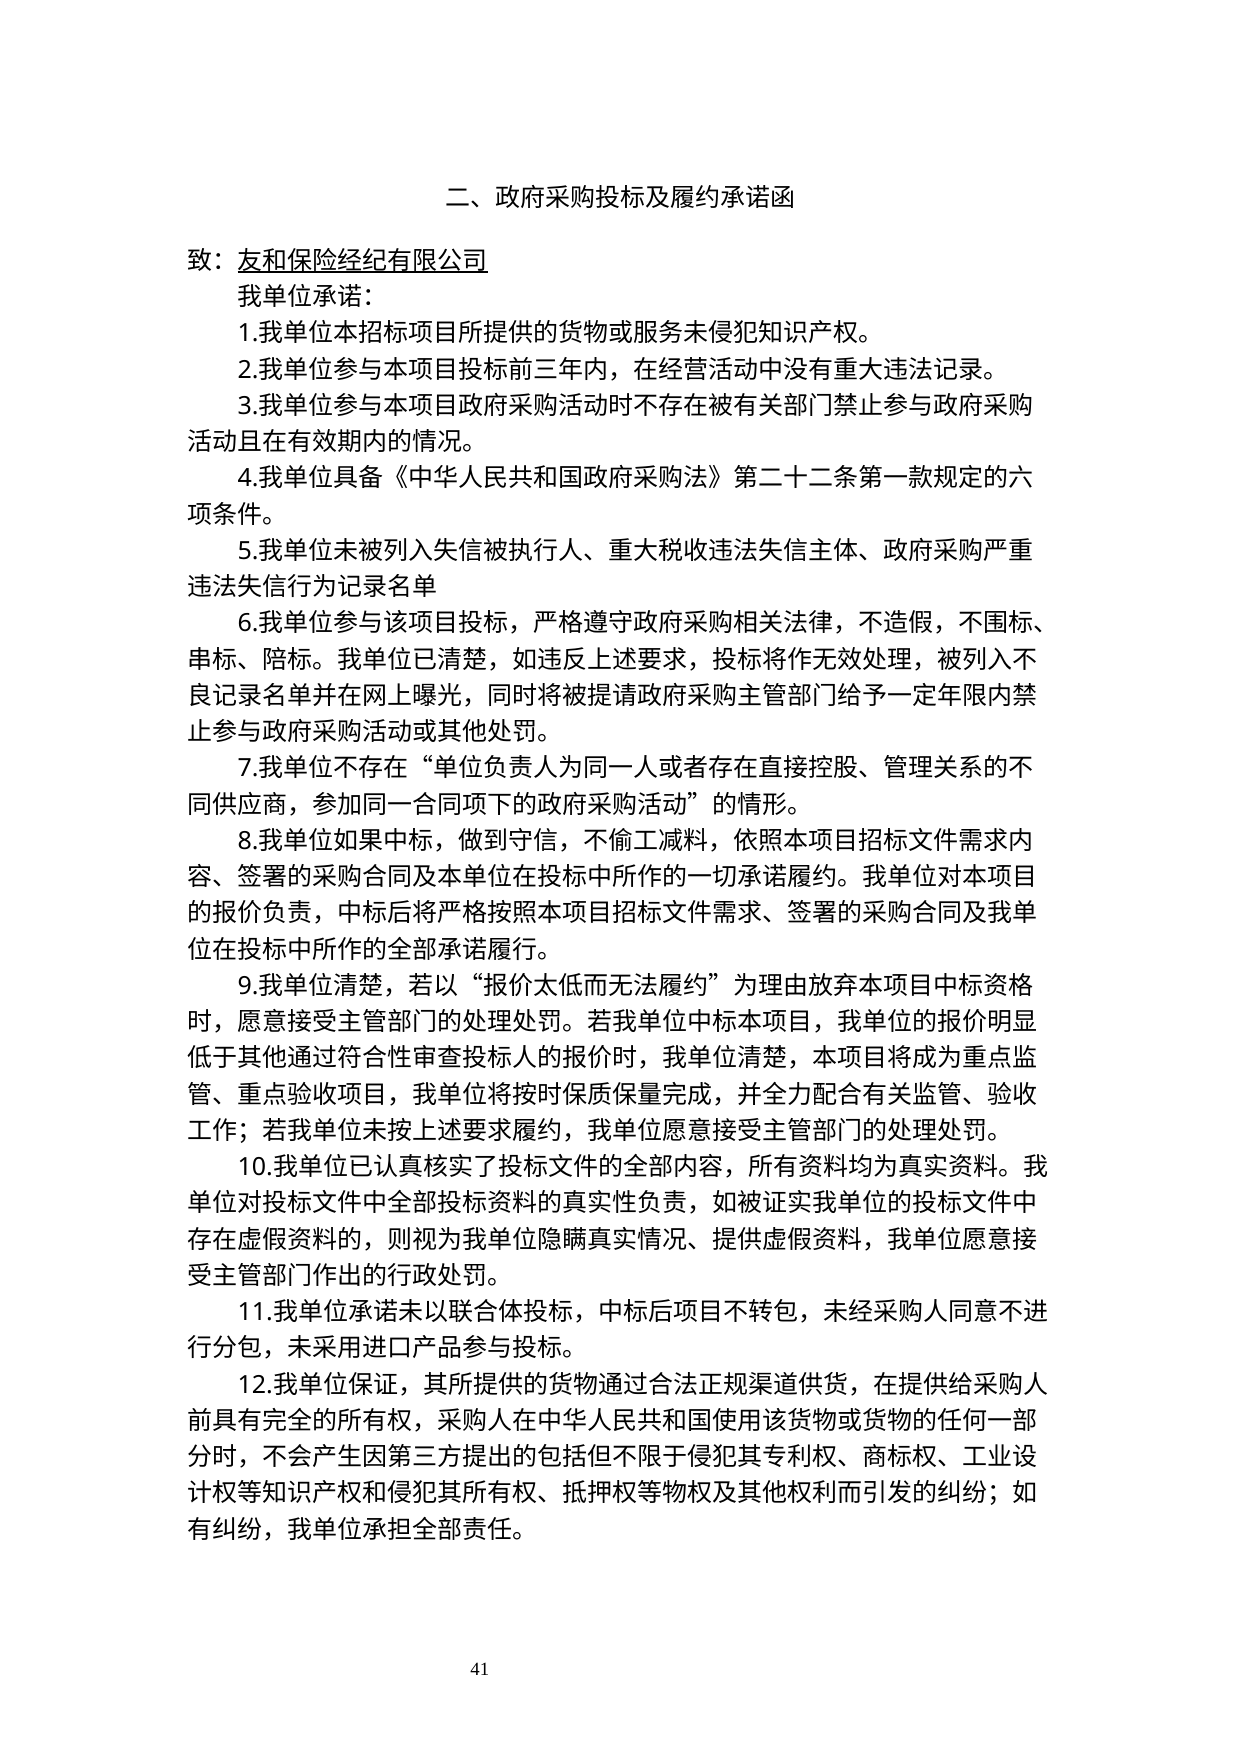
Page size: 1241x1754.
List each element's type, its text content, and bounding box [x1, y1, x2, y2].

text 4.我单位具备《中华人民共和国政府采购法》第二十二条第一款规定的六项条件。 [187, 458, 1053, 530]
text 致：友和保险经纪有限公司 [187, 240, 1053, 277]
text 8.我单位如果中标，做到守信，不偷工减料，依照本项目招标文件需求内容、签署的采购合同及本单位在投标中所作的一切承诺履约。我单位对本项目的报价负责，中标后将严格按照本项目招标文件需求、签署的采购合同及我单位在投标中所作的全部承诺履行。 [187, 820, 1053, 965]
text 9.我单位清楚，若以“报价太低而无法履约”为理由放弃本项目中标资格时，愿意接受主管部门的处理处罚。若我单位中标本项目，我单位的报价明显低于其他通过符合性审查投标人的报价时，我单位清楚，本项目将成为重点监管、重点验收项目，我单位将按时保质保量完成，并全力配合有关监管、验收工作；若我单位未按上述要求履约，我单位愿意接受主管部门的处理处罚。 [187, 965, 1053, 1147]
text 我单位承诺： [187, 277, 1138, 313]
text 11.我单位承诺未以联合体投标，中标后项目不转包，未经采购人同意不进行分包，未采用进口产品参与投标。 [187, 1292, 1053, 1364]
text 3.我单位参与本项目政府采购活动时不存在被有关部门禁止参与政府采购活动且在有效期内的情况。 [187, 385, 1053, 458]
text 6.我单位参与该项目投标，严格遵守政府采购相关法律，不造假，不围标、串标、陪标。我单位已清楚，如违反上述要求，投标将作无效处理，被列入不良记录名单并在网上曝光，同时将被提请政府采购主管部门给予一定年限内禁止参与政府采购活动或其他处罚。 [187, 603, 1053, 748]
text 5.我单位未被列入失信被执行人、重大税收违法失信主体、政府采购严重违法失信行为记录名单 [187, 530, 1053, 603]
text 1.我单位本招标项目所提供的货物或服务未侵犯知识产权。 [187, 313, 1053, 349]
subtitle 二、政府采购投标及履约承诺函 [187, 177, 1053, 213]
text 10.我单位已认真核实了投标文件的全部内容，所有资料均为真实资料。我单位对投标文件中全部投标资料的真实性负责，如被证实我单位的投标文件中存在虚假资料的，则视为我单位隐瞒真实情况、提供虚假资料，我单位愿意接受主管部门作出的行政处罚。 [187, 1147, 1053, 1292]
text 12.我单位保证，其所提供的货物通过合法正规渠道供货，在提供给采购人前具有完全的所有权，采购人在中华人民共和国使用该货物或货物的任何一部分时，不会产生因第三方提出的包括但不限于侵犯其专利权、商标权、工业设计权等知识产权和侵犯其所有权、抵押权等物权及其他权利而引发的纠纷；如有纠纷，我单位承担全部责任。 [187, 1364, 1053, 1545]
text 2.我单位参与本项目投标前三年内，在经营活动中没有重大违法记录。 [187, 349, 1053, 385]
text 7.我单位不存在“单位负责人为同一人或者存在直接控股、管理关系的不同供应商，参加同一合同项下的政府采购活动”的情形。 [187, 748, 1053, 820]
